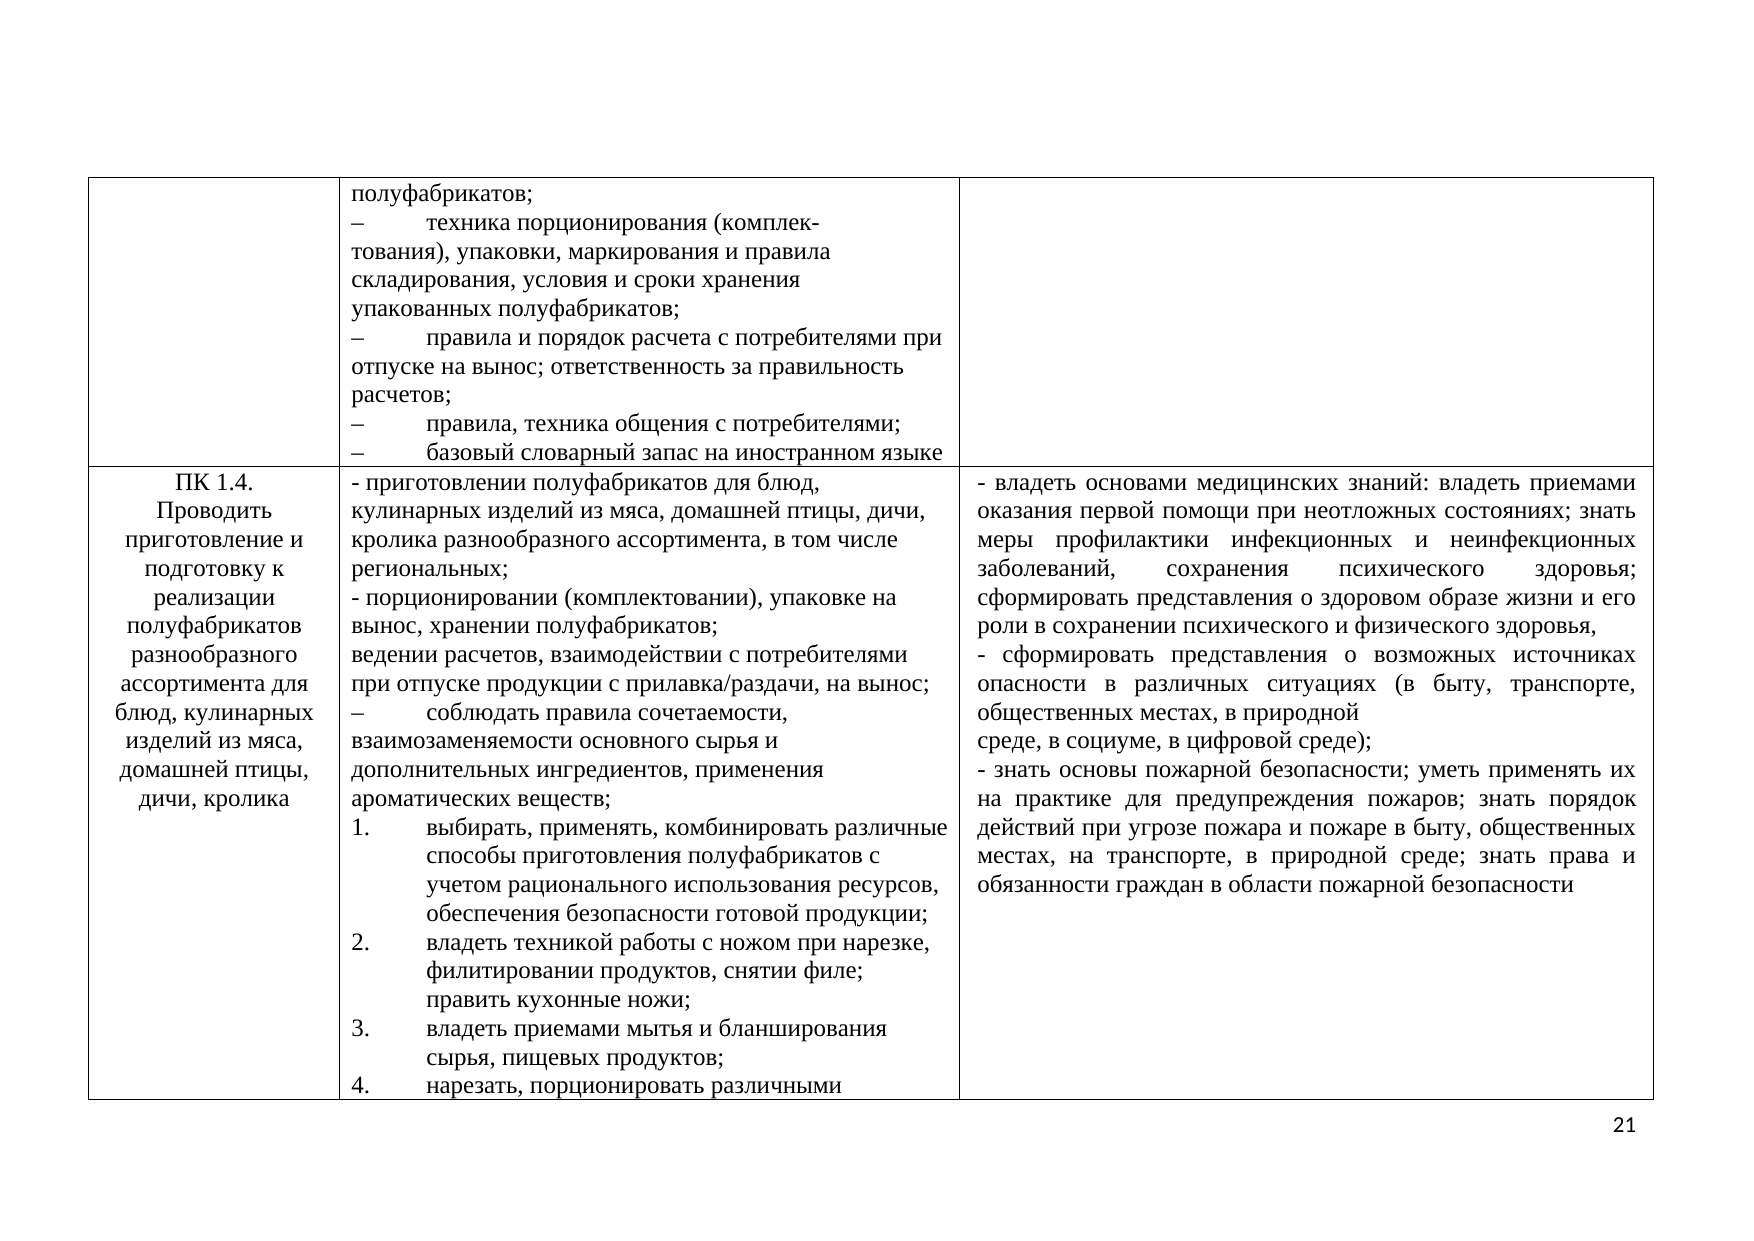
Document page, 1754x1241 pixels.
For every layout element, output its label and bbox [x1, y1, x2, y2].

table_cell [89, 178, 339, 466]
table_cell [960, 178, 1653, 466]
table_cell [340, 178, 959, 466]
table_cell [340, 467, 959, 1099]
table_cell [960, 467, 1653, 1099]
table_cell [89, 467, 339, 1099]
